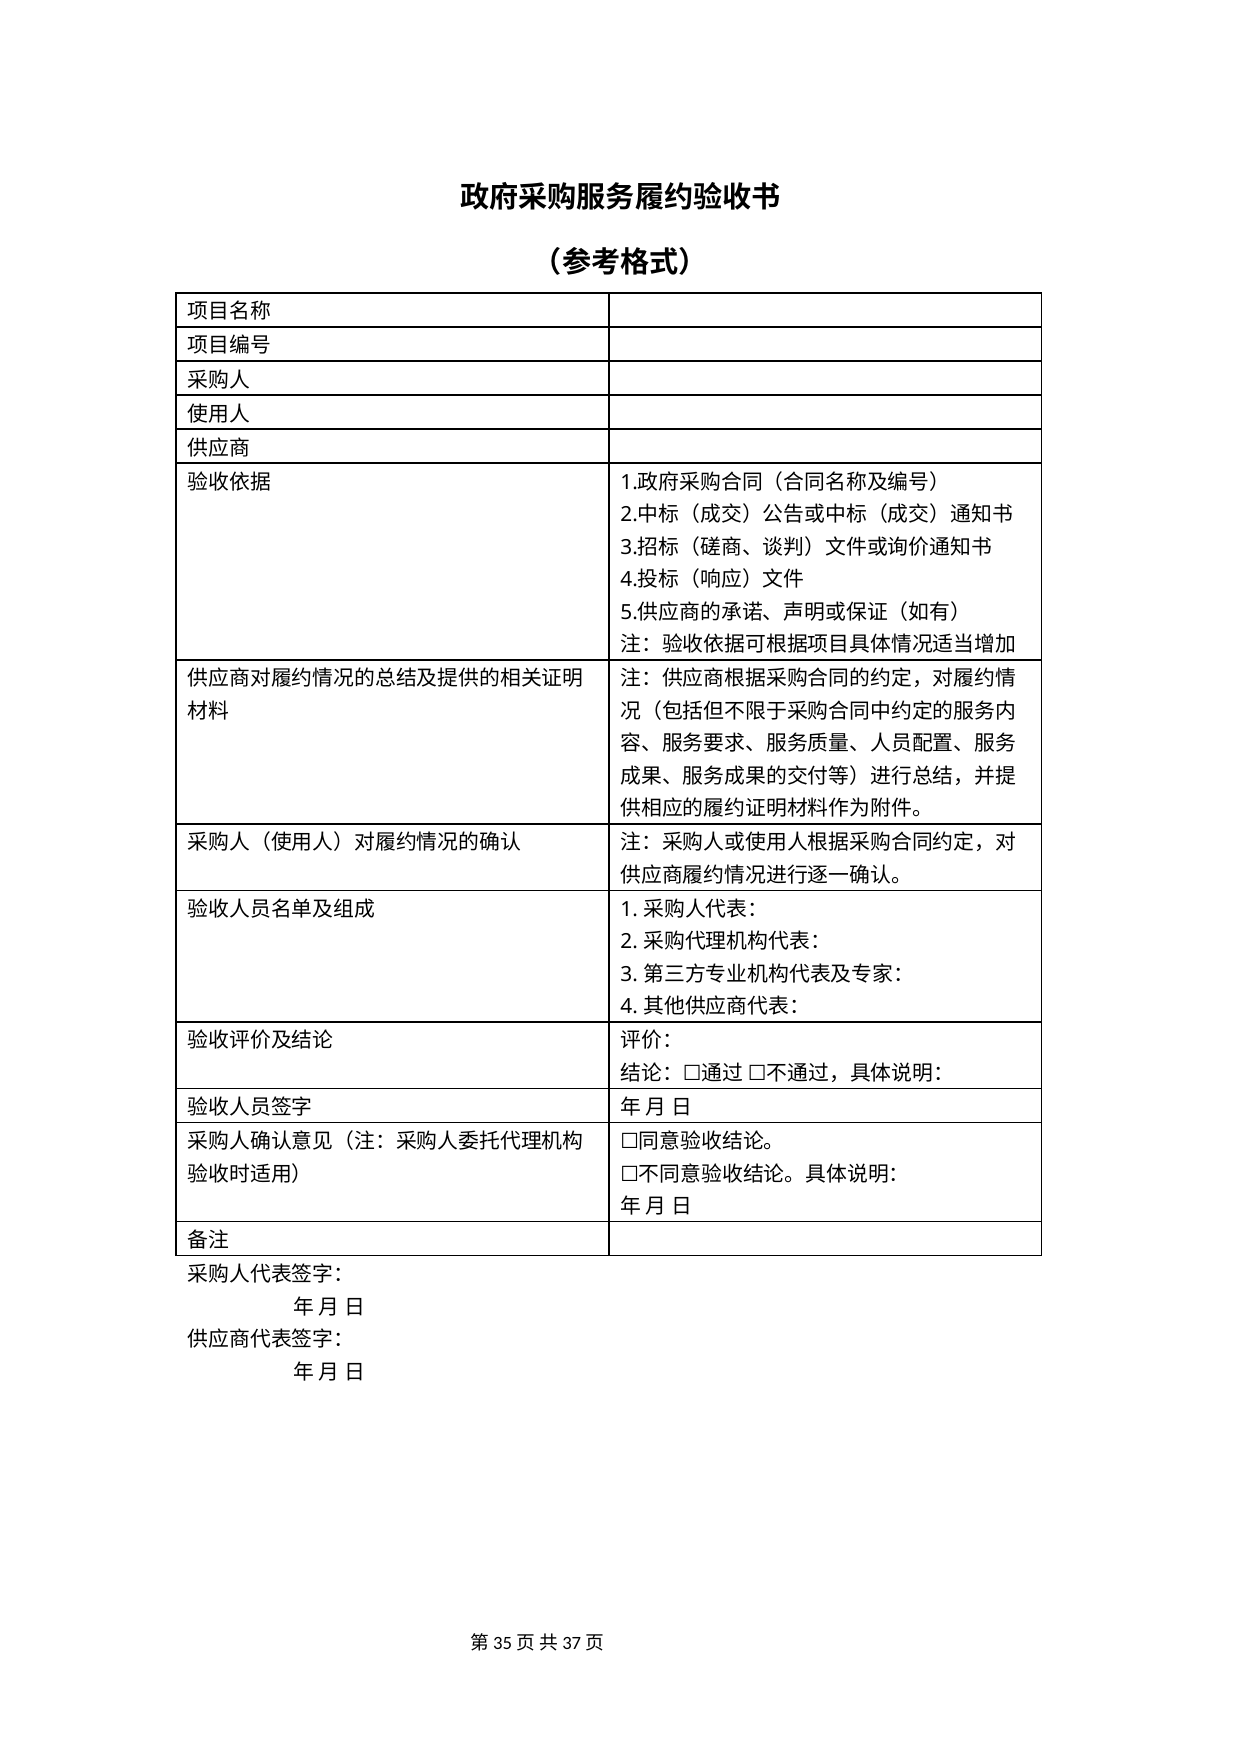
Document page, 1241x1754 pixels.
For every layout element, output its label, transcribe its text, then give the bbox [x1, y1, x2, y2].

table_cell 注：供应商根据采购合同的约定，对履约情况（包括但不限于采购合同中约定的服务内容、服务要求、服务质量、人员配置、服务成果、服务成果的交付等）进行总结，并提供相应的履约证明材料作为附件。 [610, 661, 1041, 823]
table_cell 1. 采购人代表： 2. 采购代理机构代表： 3. 第三方专业机构代表及专家： 4. 其他供应商代表： [610, 891, 1041, 1021]
table_cell 使用人 [177, 396, 608, 428]
text 供应商代表签字： [187, 1321, 1053, 1354]
table_cell 采购人 [177, 362, 608, 394]
table_cell [610, 1222, 1041, 1255]
table_cell 验收人员名单及组成 [177, 891, 608, 1021]
table_cell [610, 362, 1041, 394]
text 政府采购服务履约验收书 [187, 162, 1053, 227]
table_cell 验收评价及结论 [177, 1023, 608, 1088]
table_cell 验收人员签字 [177, 1089, 608, 1122]
table_cell 采购人（使用人）对履约情况的确认 [177, 825, 608, 889]
table_header 项目名称 [177, 294, 608, 326]
table_cell 注：采购人或使用人根据采购合同约定，对供应商履约情况进行逐一确认。 [610, 825, 1041, 889]
table_cell 采购人确认意见（注：采购人委托代理机构验收时适用） [177, 1123, 608, 1221]
text 采购人代表签字： [187, 1256, 1053, 1289]
table_cell [610, 328, 1041, 360]
table_cell 供应商 [177, 430, 608, 462]
table_cell 1.政府采购合同（合同名称及编号） 2.中标（成交）公告或中标（成交）通知书 3.招标（磋商、谈判）文件或询价通知书 4.投标（响应）文件 5.供应商的承诺、声明或保证（如有） 注：验收依据可根据项目具体情况适当增加 [610, 464, 1041, 659]
table_cell 备注 [177, 1222, 608, 1255]
table_cell [610, 396, 1041, 428]
table_cell ☐同意验收结论。 ☐不同意验收结论。具体说明： 年 月 日 [610, 1123, 1041, 1221]
table_cell [610, 430, 1041, 462]
text 年 月 日 [187, 1354, 1053, 1386]
table_cell 项目编号 [177, 328, 608, 360]
text （参考格式） [187, 227, 1053, 292]
table_cell 供应商对履约情况的总结及提供的相关证明材料 [177, 661, 608, 823]
table_cell 评价： 结论：☐通过 ☐不通过，具体说明： [610, 1023, 1041, 1088]
text 年 月 日 [187, 1289, 1053, 1321]
table_cell 年 月 日 [610, 1089, 1041, 1122]
table_header [610, 294, 1041, 326]
table_cell 验收依据 [177, 464, 608, 659]
